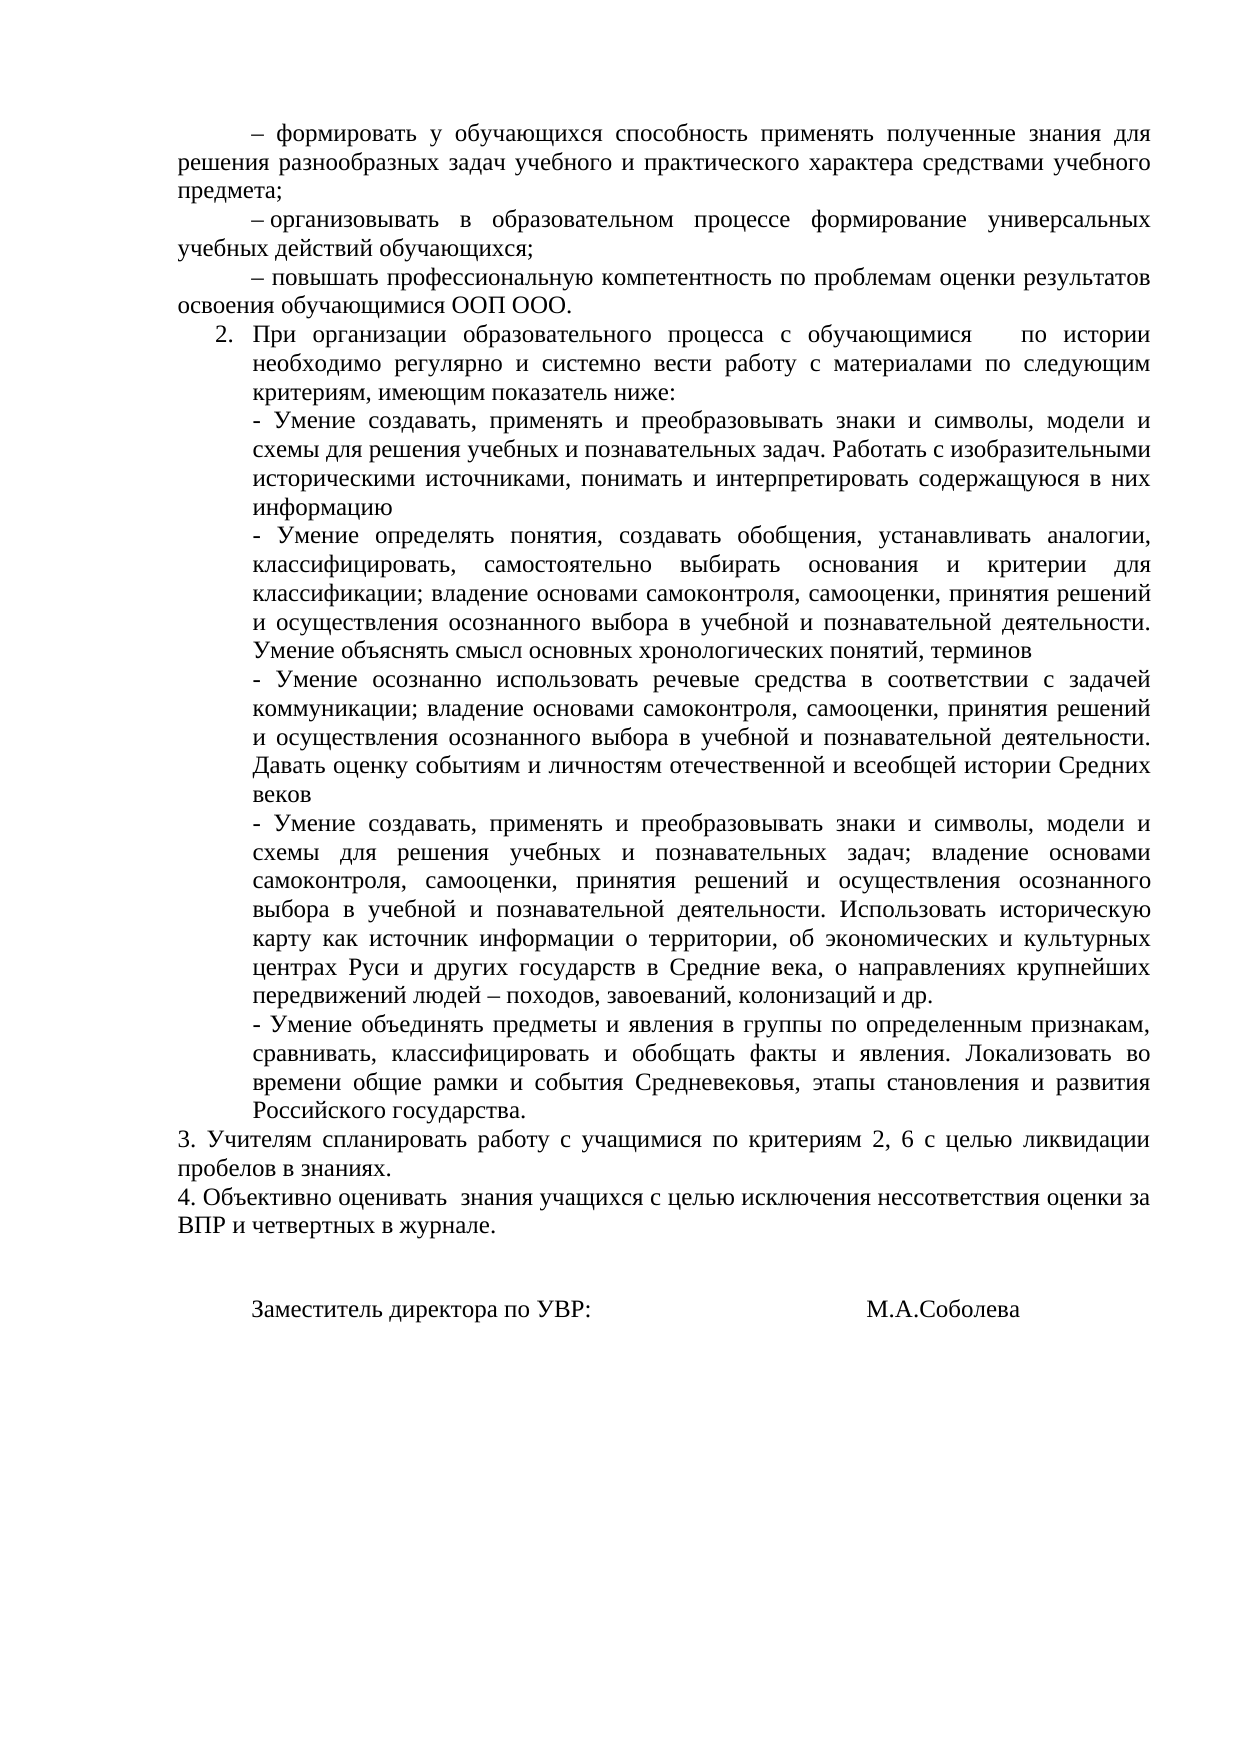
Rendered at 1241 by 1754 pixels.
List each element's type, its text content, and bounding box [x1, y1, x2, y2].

text – повышать профессиональную компетентность по проблемам оценки результатов освоения обучающимися ООП ООО. [177, 262, 1152, 319]
list - Умение создавать, применять и преобразовывать знаки и символы, модели и схемы для решения учебных и познавательных задач. Работать с изобразительными историческими источниками, понимать и интерпретировать содержащуюся в них информацию [252, 406, 1152, 521]
text 4. Объективно оценивать знания учащихся с целью исключения нессответствия оценки за ВПР и четвертных в журнале. [177, 1182, 1152, 1239]
list - Умение создавать, применять и преобразовывать знаки и символы, модели и схемы для решения учебных и познавательных задач; владение основами самоконтроля, самооценки, принятия решений и осуществления осознанного выбора в учебной и познавательной деятельности. Использовать историческую карту как источник информации о территории, об экономических и культурных центрах Руси и других государств в Средние века, о направлениях крупнейших передвижений людей – походов, завоеваний, колонизаций и др. [252, 808, 1152, 1009]
list - Умение объединять предметы и явления в группы по определенным признакам, сравнивать, классифицировать и обобщать факты и явления. Локализовать во времени общие рамки и события Средневековья, этапы становления и развития Российского государства. [252, 1009, 1152, 1124]
text 3. Учителям спланировать работу с учащимися по критериям 2, 6 с целью ликвидации пробелов в знаниях. [177, 1124, 1152, 1182]
text Заместитель директора по УВР: М.А.Соболева [177, 1294, 1152, 1323]
text – организовывать в образовательном процессе формирование универсальных учебных действий обучающихся; [177, 204, 1152, 262]
list При организации образовательного процесса с обучающимися по истории необходимо регулярно и системно вести работу с материалами по следующим критериям, имеющим показатель ниже: [215, 319, 1152, 406]
text – формировать у обучающихся способность применять полученные знания для решения разнообразных задач учебного и практического характера средствами учебного предмета; [177, 118, 1152, 204]
list - Умение определять понятия, создавать обобщения, устанавливать аналогии, классифицировать, самостоятельно выбирать основания и критерии для классификации; владение основами самоконтроля, самооценки, принятия решений и осуществления осознанного выбора в учебной и познавательной деятельности. Умение объяснять смысл основных хронологических понятий, терминов [252, 521, 1152, 664]
list - Умение осознанно использовать речевые средства в соответствии с задачей коммуникации; владение основами самоконтроля, самооценки, принятия решений и осуществления осознанного выбора в учебной и познавательной деятельности. Давать оценку событиям и личностям отечественной и всеобщей истории Средних веков [252, 664, 1152, 808]
